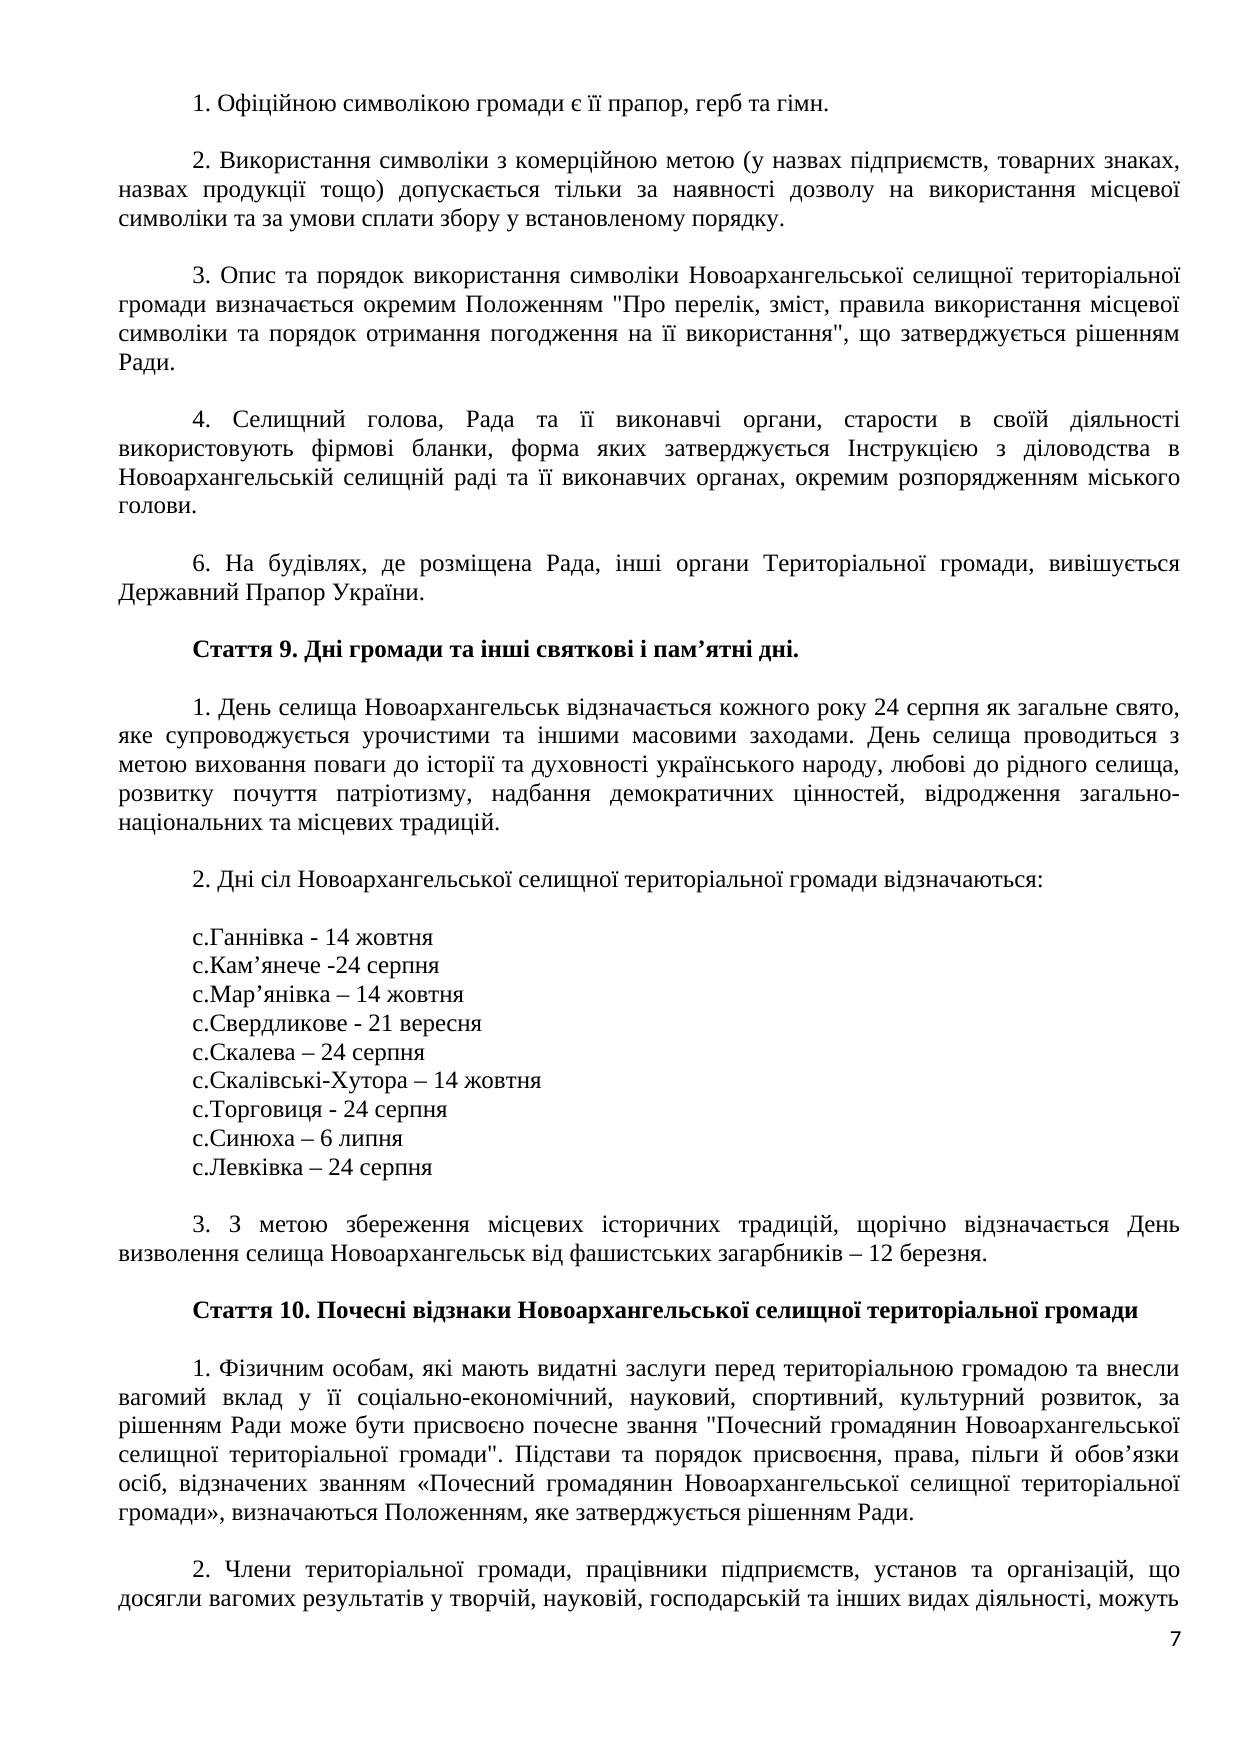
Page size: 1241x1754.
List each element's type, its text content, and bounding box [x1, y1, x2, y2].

text с.Скалева – 24 серпня [118, 1037, 1181, 1065]
text 1. День селища Новоархангельськ відзначається кожного року 24 серпня як загальне свято, яке супроводжується урочистими та іншими масовими заходами. День селища проводиться з метою виховання поваги до історії та духовності українського народу, любові до рідного селища, розвитку почуття патріотизму, надбання демократичних цінностей, відродження загально-національних та місцевих традицій. [118, 692, 1181, 835]
text с.Скалівські-Хутора – 14 жовтня [118, 1065, 1181, 1094]
text 3. З метою збереження місцевих історичних традицій, щорічно відзначається День визволення селища Новоархангельськ від фашистських загарбників – 12 березня. [118, 1209, 1181, 1267]
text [118, 1554, 1181, 1612]
text 6. На будівлях, де розміщена Рада, інші органи Територіальної громади, вивішується Державний Прапор України. [118, 548, 1181, 605]
text с.Торговиця - 24 серпня [118, 1094, 1181, 1123]
text 1. Фізичним особам, які мають видатні заслуги перед територіальною громадою та внесли вагомий вклад у її соціально-економічний, науковий, спортивний, культурний розвиток, за рішенням Ради може бути присвоєно почесне звання "Почесний громадянин Новоархангельської селищної територіальної громади". Підстави та порядок присвоєння, права, пільги й обов’язки осіб, відзначених званням «Почесний громадянин Новоархангельської селищної територіальної громади», визначаються Положенням, яке затверджується рішенням Ради. [118, 1353, 1181, 1525]
text 4. Селищний голова, Рада та її виконавчі органи, старости в своїй діяльності використовують фірмові бланки, форма яких затверджується Інструкцією з діловодства в Новоархангельській селищній раді та її виконавчих органах, окремим розпорядженням міського голови. [118, 404, 1181, 519]
text с.Кам’янече -24 серпня [118, 950, 1181, 979]
text с.Ганнівка - 14 жовтня [118, 922, 1181, 950]
text 1. Офіційною символікою громади є її прапор, герб та гімн. [118, 88, 1181, 117]
text Стаття 9. Дні громади та інші святкові і пам’ятні дні. [118, 634, 1181, 663]
text с.Синюха – 6 липня [118, 1123, 1181, 1152]
text 3. Опис та порядок використання символіки Новоархангельської селищної територіальної громади визначається окремим Положенням "Про перелік, зміст, правила використання місцевої символіки та порядок отримання погодження на її використання", що затверджується рішенням Ради. [118, 260, 1181, 375]
text 2. Використання символіки з комерційною метою (у назвах підприємств, товарних знаках, назвах продукції тощо) допускається тільки за наявності дозволу на використання місцевої символіки та за умови сплати збору у встановленому порядку. [118, 145, 1181, 232]
text с.Левківка – 24 серпня [118, 1152, 1181, 1180]
text Стаття 10. Почесні відзнаки Новоархангельської селищної територіальної громади [118, 1295, 1181, 1324]
text с.Свердликове - 21 вересня [118, 1008, 1181, 1037]
text 2. Дні сіл Новоархангельської селищної територіальної громади відзначаються: [118, 864, 1181, 893]
text с.Мар’янівка – 14 жовтня [118, 979, 1181, 1008]
